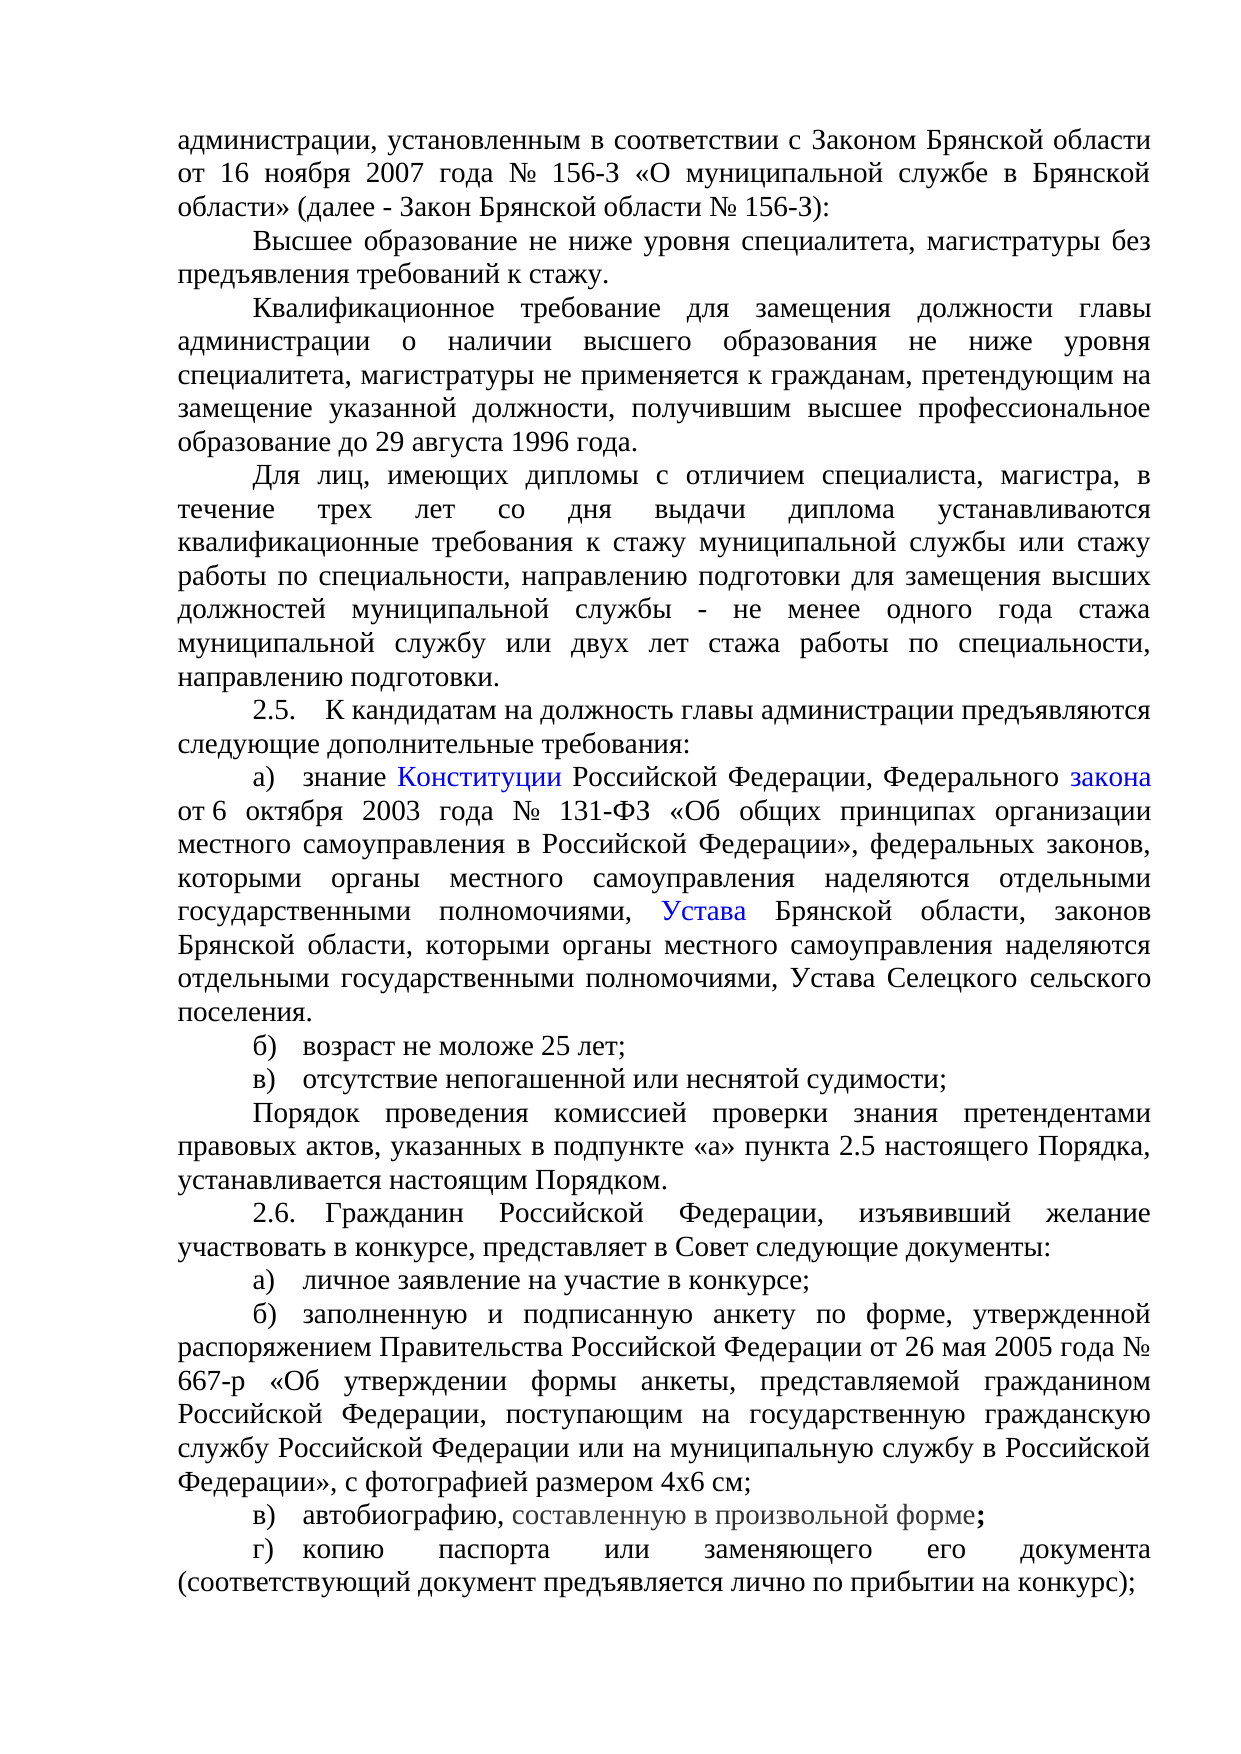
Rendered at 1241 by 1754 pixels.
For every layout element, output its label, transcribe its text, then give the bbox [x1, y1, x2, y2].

list автобиографию, составленную в произвольной форме; [177, 1497, 512, 1531]
text Для лиц, имеющих дипломы с отличием специалиста, магистра, в течение трех лет со дня выдачи диплома устанавливаются квалификационные требования к стажу муниципальной службы или стажу работы по специальности, направлению подготовки для замещения высших должностей муниципальной службы - не менее одного года стажа муниципальной службу или двух лет стажа работы по специальности, направлению подготовки. [177, 457, 1152, 692]
list копию паспорта или заменяющего его документа (соответствующий документ предъявляется лично по прибытии на конкурс); [177, 1531, 1152, 1598]
list возраст не моложе 25 лет; [177, 1028, 1152, 1061]
list Гражданин Российской Федерации, изъявивший желание участвовать в конкурсе, представляет в Совет следующие документы: [177, 1195, 1152, 1262]
list автобиографию, составленную в произвольной форме; [976, 1497, 1152, 1531]
text Высшее образование не ниже уровня специалитета, магистратуры без предъявления требований к стажу. [177, 223, 1152, 290]
list личное заявление на участие в конкурсе; [177, 1262, 1152, 1296]
text Порядок проведения комиссией проверки знания претендентами правовых актов, указанных в подпункте «а» пункта 2.5 настоящего Порядка, устанавливается настоящим Порядком. [177, 1095, 1152, 1195]
list К кандидатам на должность главы администрации предъявляются следующие дополнительные требования: [177, 692, 1152, 759]
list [177, 122, 1152, 223]
list заполненную и подписанную анкету по форме, утвержденной распоряжением Правительства Российской Федерации от 26 мая 2005 года № 667-р «Об утверждении формы анкеты, представляемой гражданином Российской Федерации, поступающим на государственную гражданскую службу Российской Федерации или на муниципальную службу в Российской Федерации», с фотографией размером 4х6 см; [177, 1296, 1152, 1497]
list знание Конституции Российской Федерации, Федерального закона от 6 октября 2003 года № 131-ФЗ «Об общих принципах организации местного самоуправления в Российской Федерации», федеральных законов, которыми органы местного самоуправления наделяются отдельными государственными полномочиями, Устава Брянской области, законов Брянской области, которыми органы местного самоуправления наделяются отдельными государственными полномочиями, Устава Селецкого сельского поселения. [177, 759, 1152, 1028]
text Квалификационное требование для замещения должности главы администрации о наличии высшего образования не ниже уровня специалитета, магистратуры не применяется к гражданам, претендующим на замещение указанной должности, получившим высшее профессиональное образование до 29 августа 1996 года. [177, 290, 1152, 457]
list отсутствие непогашенной или неснятой судимости; [177, 1061, 1152, 1095]
